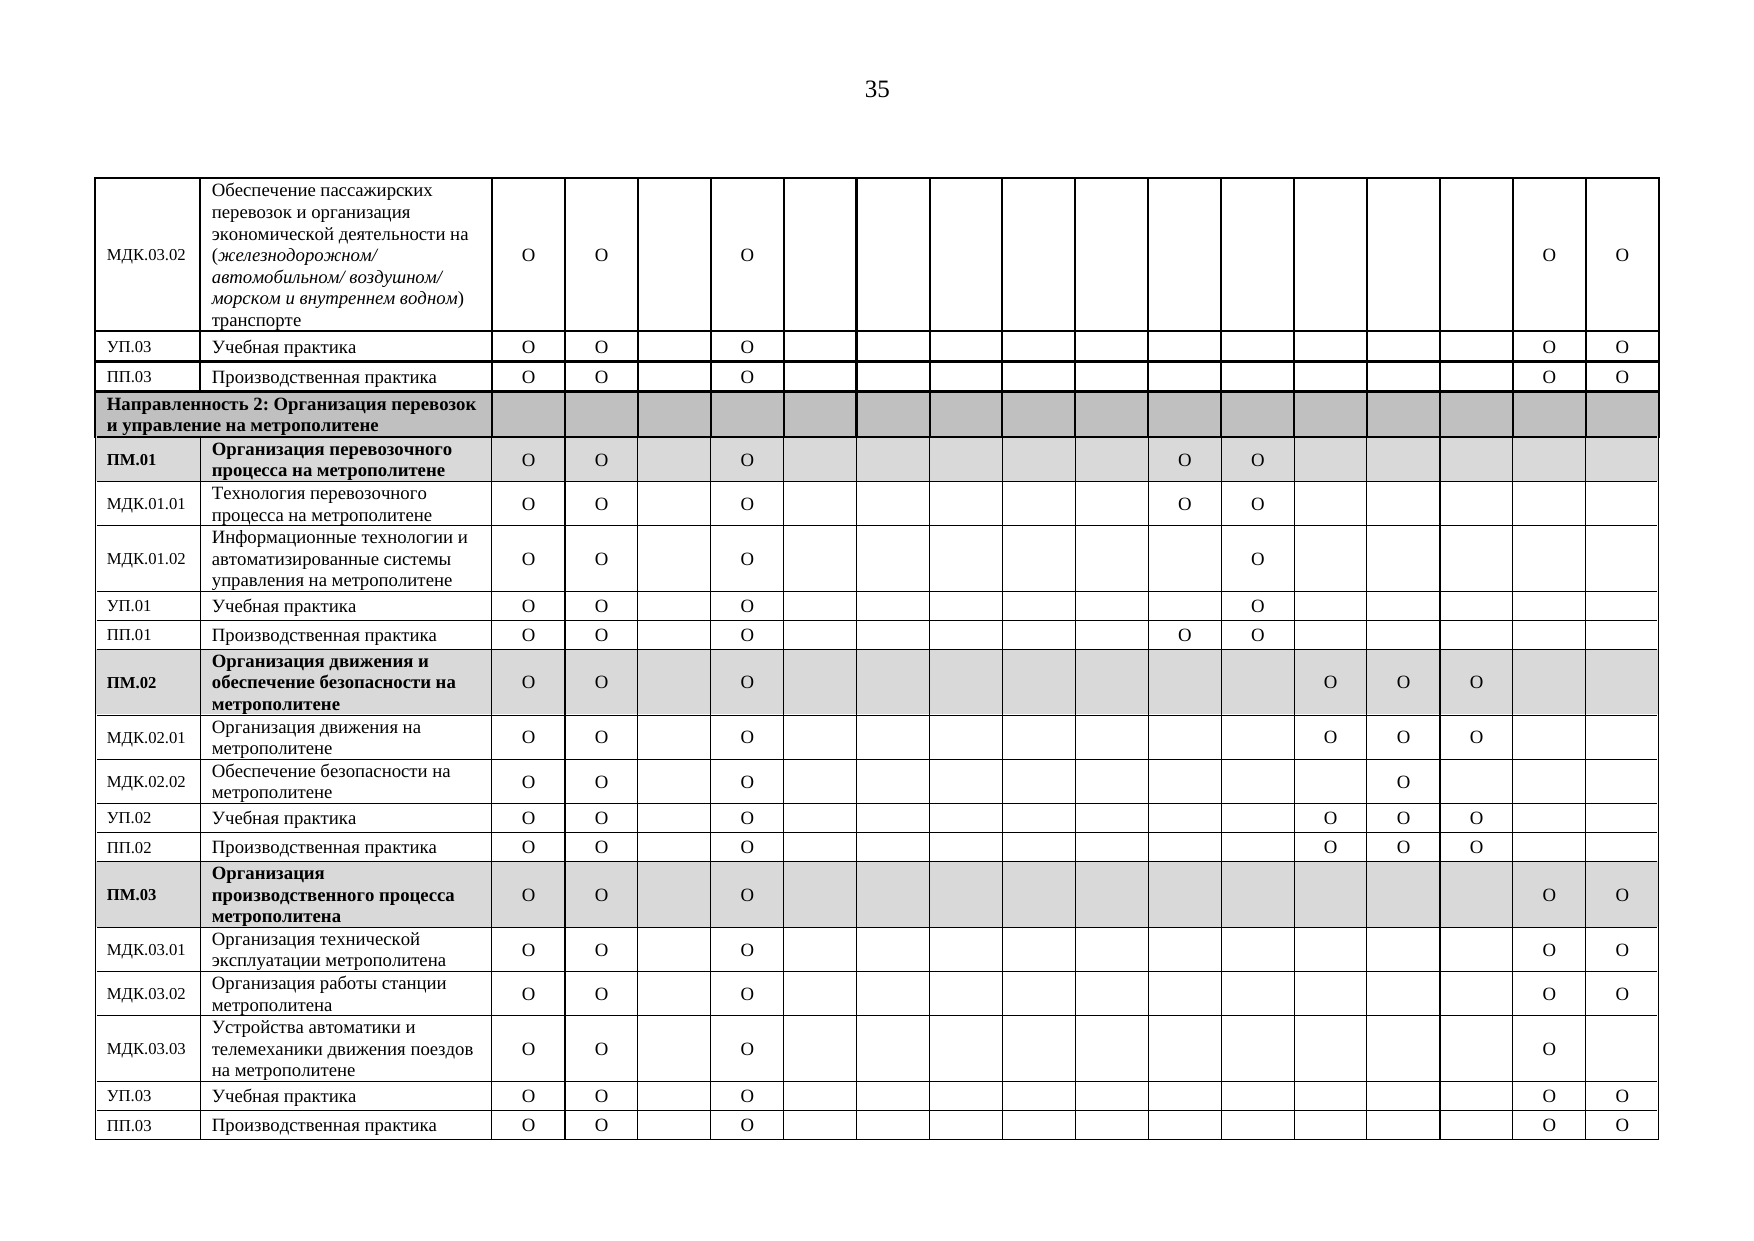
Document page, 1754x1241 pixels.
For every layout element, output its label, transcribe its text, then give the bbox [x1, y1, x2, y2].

table_cell [1441, 592, 1512, 620]
table_cell [1003, 972, 1075, 1015]
table_cell О [712, 179, 783, 330]
table_cell О [492, 650, 564, 714]
table_cell [857, 928, 929, 971]
table_cell [931, 179, 1001, 330]
table_cell [1295, 760, 1366, 803]
table_cell [493, 393, 564, 436]
table_cell О [1367, 804, 1439, 832]
table_cell [784, 1111, 856, 1139]
table_cell Учебная практика [201, 804, 491, 832]
table_cell О [1441, 804, 1512, 832]
table_cell [1513, 592, 1585, 620]
table_cell О [492, 621, 564, 649]
table_cell [930, 650, 1002, 714]
table_cell [1003, 592, 1075, 620]
table_cell [1149, 804, 1221, 832]
table_cell [1076, 1082, 1148, 1110]
table_cell [930, 438, 1002, 481]
table_cell [638, 1111, 710, 1139]
table_cell О [566, 804, 637, 832]
table_cell [1441, 438, 1512, 481]
table_cell [1586, 803, 1658, 832]
table_cell О [492, 592, 564, 620]
table_cell О [1513, 928, 1585, 971]
table_cell О [711, 760, 783, 803]
table_cell О [492, 482, 564, 525]
table_cell [638, 862, 710, 927]
table_cell О [711, 526, 783, 591]
table_cell [1003, 804, 1075, 832]
table_cell [1441, 760, 1512, 803]
table_cell [1222, 862, 1294, 927]
table_cell [1222, 332, 1293, 360]
table_cell О [1586, 1081, 1658, 1110]
table_cell [1222, 928, 1294, 971]
table_cell О [492, 438, 564, 481]
table_cell [930, 716, 1002, 759]
table_cell ПМ.03 [96, 862, 200, 927]
table_cell [1441, 1082, 1512, 1110]
table_cell О [566, 592, 637, 620]
table_cell О [1513, 1111, 1585, 1139]
table_cell О [1149, 621, 1221, 649]
table_cell О [1222, 438, 1294, 481]
table_cell [1149, 1082, 1221, 1110]
table_cell ПП.02 [96, 833, 200, 861]
table_cell [1513, 760, 1585, 803]
table_cell [1222, 716, 1294, 759]
table_cell [1586, 649, 1658, 714]
table_cell МДК.03.02 [96, 972, 200, 1015]
table_cell [1513, 526, 1585, 591]
table_cell [1441, 928, 1512, 971]
table_cell [638, 1016, 710, 1081]
table_cell О [1149, 482, 1221, 525]
table_cell [858, 332, 929, 360]
table_cell [1149, 972, 1221, 1015]
table_cell [1367, 482, 1439, 525]
table_cell [857, 650, 929, 714]
table_cell [930, 928, 1002, 971]
table_cell УП.02 [96, 804, 200, 832]
table_cell ПП.03 [96, 363, 199, 390]
table_cell О [711, 716, 783, 759]
table_cell [712, 393, 783, 436]
table_cell [1222, 1082, 1294, 1110]
table_cell [1586, 832, 1658, 861]
table_cell [639, 363, 710, 390]
table_cell [1441, 363, 1512, 390]
table_cell О [493, 363, 564, 390]
table_cell Производственная практика [201, 621, 491, 649]
table_cell [857, 526, 929, 591]
table_cell О [492, 526, 564, 591]
table_cell [1295, 179, 1366, 330]
table_cell О [566, 332, 637, 360]
table_cell [1076, 862, 1148, 927]
table_cell [1003, 482, 1075, 525]
table_cell [1222, 1111, 1294, 1139]
table_cell О [711, 862, 783, 927]
table_cell О [711, 1082, 783, 1110]
table_cell [930, 760, 1002, 803]
table_cell О [566, 862, 637, 927]
table_cell О [1367, 833, 1439, 861]
table_cell О [712, 363, 783, 390]
table_cell [638, 482, 710, 525]
table_cell [638, 928, 710, 971]
table_cell [1076, 363, 1147, 390]
table_cell [1076, 650, 1148, 714]
table_cell [1295, 393, 1366, 436]
table_cell [1149, 592, 1221, 620]
table_cell [1003, 928, 1075, 971]
table_cell [784, 804, 856, 832]
table_cell О [1295, 716, 1366, 759]
table_cell О [493, 332, 564, 360]
table_cell [857, 592, 929, 620]
table_cell [1149, 363, 1220, 390]
table_cell [1367, 972, 1439, 1015]
table_cell О [711, 650, 783, 714]
table_cell [1003, 179, 1074, 330]
table_cell [1367, 621, 1439, 649]
table_cell [1513, 482, 1585, 525]
table_cell [638, 1082, 710, 1110]
table_cell [638, 526, 710, 591]
table_cell Организация технической эксплуатации метрополитена [201, 928, 491, 971]
table_cell Учебная практика [201, 332, 491, 360]
table_cell [1586, 525, 1658, 591]
table_cell [1149, 393, 1220, 436]
table_cell Обеспечение пассажирских перевозок и организация экономической деятельности на (железнодорожном/ автомобильном/ воздушном/ морском и внутреннем водном) транспорте [201, 179, 491, 330]
table_cell [638, 804, 710, 832]
table_cell [930, 592, 1002, 620]
table_cell О [492, 972, 564, 1015]
table_cell [1003, 1016, 1075, 1081]
table_cell О [1586, 1110, 1658, 1139]
table_cell О [1149, 438, 1221, 481]
table_cell [1149, 1111, 1221, 1139]
table_cell [1368, 363, 1439, 390]
table_cell [1149, 928, 1221, 971]
table_cell [639, 179, 710, 330]
table_cell [1003, 862, 1075, 927]
table_cell [1295, 1111, 1366, 1139]
table_cell Организация перевозочного процесса на метрополитене [201, 438, 491, 481]
table_cell О [1586, 971, 1658, 1015]
table_cell Организация работы станции метрополитена [201, 972, 491, 1015]
table_cell [638, 716, 710, 759]
table_cell О [1514, 332, 1585, 360]
table_cell [1513, 650, 1585, 714]
table_cell МДК.03.03 [96, 1016, 200, 1081]
table_cell МДК.02.02 [96, 760, 200, 803]
table_cell МДК.02.01 [96, 716, 200, 759]
table_cell [930, 1016, 1002, 1081]
table_cell [566, 393, 637, 436]
table_cell О [1222, 621, 1294, 649]
table_cell [930, 526, 1002, 591]
table_cell [1587, 393, 1658, 436]
table_cell [857, 833, 929, 861]
table_cell О [712, 332, 783, 360]
table_cell [857, 972, 929, 1015]
table_cell УП.03 [96, 1082, 200, 1110]
table_cell [1441, 526, 1512, 591]
table_cell [1076, 1016, 1148, 1081]
table_cell [638, 972, 710, 1015]
table_cell О [1514, 179, 1585, 330]
table_cell [1222, 179, 1293, 330]
table_cell [1586, 481, 1658, 525]
table_cell МДК.01.01 [96, 482, 200, 525]
table_cell [639, 393, 710, 436]
table_cell [1295, 621, 1366, 649]
table_cell [1295, 1016, 1366, 1081]
table_cell О [492, 1082, 564, 1110]
table_cell О [1295, 833, 1366, 861]
table_cell [1149, 526, 1221, 591]
table_cell [784, 1016, 856, 1081]
table_cell [1076, 972, 1148, 1015]
table_cell О [1587, 363, 1658, 390]
table_cell [1222, 1016, 1294, 1081]
table_cell [1295, 438, 1366, 481]
table_cell О [1587, 179, 1658, 330]
table_cell [784, 833, 856, 861]
table_cell О [1587, 332, 1658, 360]
table_cell [930, 621, 1002, 649]
table_cell [1441, 1111, 1512, 1139]
table_cell Производственная практика [201, 363, 491, 390]
table_cell [1149, 1016, 1221, 1081]
table_cell [1295, 862, 1366, 927]
table_cell ПП.03 [96, 1111, 200, 1139]
table_cell [1076, 760, 1148, 803]
table_cell О [566, 928, 637, 971]
table_cell [857, 862, 929, 927]
table_cell МДК.03.02 [96, 179, 199, 330]
table_cell [638, 438, 710, 481]
table_cell [638, 592, 710, 620]
table_cell [1367, 438, 1439, 481]
table_cell [1441, 862, 1512, 927]
table_cell О [1295, 650, 1366, 714]
table_cell [931, 363, 1001, 390]
table_cell [930, 833, 1002, 861]
table_cell [1003, 1111, 1075, 1139]
table_cell [1076, 332, 1147, 360]
table_cell [1295, 972, 1366, 1015]
table_cell О [492, 1111, 564, 1139]
table_cell [1149, 179, 1220, 330]
table_cell [1295, 363, 1366, 390]
table_cell О [492, 1016, 564, 1081]
table_cell Направленность 2: Организация перевозок и управление на метрополитене [96, 393, 491, 436]
table_cell [1003, 438, 1075, 481]
table_cell [1149, 650, 1221, 714]
table_cell [784, 650, 856, 714]
table_cell [1441, 179, 1512, 330]
table_cell [1149, 862, 1221, 927]
table_cell О [1222, 526, 1294, 591]
table_cell О [492, 804, 564, 832]
table_cell О [566, 363, 637, 390]
table_cell [1367, 928, 1439, 971]
table_cell ПМ.01 [96, 437, 200, 481]
table_cell [1368, 393, 1439, 436]
table_cell [1441, 1016, 1512, 1081]
table_cell [1295, 332, 1366, 360]
table_cell [1367, 526, 1439, 591]
table_cell [1149, 760, 1221, 803]
table_cell О [566, 760, 637, 803]
table_cell О [566, 833, 637, 861]
table_cell О [1441, 650, 1512, 714]
table_cell О [1586, 927, 1658, 971]
table_cell [930, 804, 1002, 832]
table_cell УП.03 [96, 332, 199, 360]
table_cell Устройства автоматики и телемеханики движения поездов на метрополитене [201, 1016, 491, 1081]
table_cell [857, 804, 929, 832]
table_cell [931, 393, 1001, 436]
table_cell [1149, 833, 1221, 861]
table_cell О [711, 1016, 783, 1081]
table_cell [857, 1111, 929, 1139]
table_cell [1003, 621, 1075, 649]
table_cell [858, 179, 929, 330]
table_cell О [1513, 1082, 1585, 1110]
table_cell Производственная практика [201, 1111, 491, 1139]
table_cell [1513, 833, 1585, 861]
table_cell [1076, 621, 1148, 649]
table_cell [639, 332, 710, 360]
table_cell О [1513, 972, 1585, 1015]
table_cell [857, 760, 929, 803]
table_cell [1222, 972, 1294, 1015]
table_cell О [1367, 760, 1439, 803]
table_cell О [566, 438, 637, 481]
table_cell [784, 438, 856, 481]
table_cell О [711, 482, 783, 525]
table_cell Организация движения на метрополитене [201, 716, 491, 759]
table_cell [1368, 179, 1439, 330]
table_cell [1222, 363, 1293, 390]
table_cell О [1222, 592, 1294, 620]
table_cell [1295, 592, 1366, 620]
table_cell [1076, 438, 1148, 481]
table_cell [1367, 862, 1439, 927]
table_cell [784, 621, 856, 649]
table_cell [1513, 804, 1585, 832]
table_cell [784, 716, 856, 759]
table_cell [1586, 715, 1658, 759]
table_cell Организация производственного процесса метрополитена [201, 862, 491, 927]
table_cell Обеспечение безопасности на метрополитене [201, 760, 491, 803]
table_cell [638, 621, 710, 649]
table_cell [857, 716, 929, 759]
table_cell [1076, 482, 1148, 525]
table_cell О [711, 972, 783, 1015]
table_cell [784, 972, 856, 1015]
table_cell [1586, 759, 1658, 803]
table_cell [1003, 332, 1074, 360]
table_cell [784, 760, 856, 803]
table_cell [930, 972, 1002, 1015]
table_cell О [492, 716, 564, 759]
table_cell [784, 526, 856, 591]
table_cell [784, 482, 856, 525]
table_cell О [566, 650, 637, 714]
table_cell [1367, 1082, 1439, 1110]
table_cell О [711, 804, 783, 832]
table_cell О [1367, 716, 1439, 759]
table_cell [1222, 804, 1294, 832]
table_cell Учебная практика [201, 1082, 491, 1110]
table_cell [931, 332, 1001, 360]
table_cell О [1441, 716, 1512, 759]
table_cell [1441, 621, 1512, 649]
table_cell О [566, 526, 637, 591]
table_cell [784, 592, 856, 620]
table_cell [785, 332, 855, 360]
table_cell О [566, 1016, 637, 1081]
table_cell [1514, 393, 1585, 436]
table_cell [1222, 760, 1294, 803]
table_cell О [493, 179, 564, 330]
table_cell УП.01 [96, 592, 200, 620]
table_cell [857, 1016, 929, 1081]
table_cell [1513, 716, 1585, 759]
table_cell О [711, 928, 783, 971]
table_cell [1295, 1082, 1366, 1110]
table_cell [1441, 332, 1512, 360]
table_cell [1295, 526, 1366, 591]
table_cell [1149, 332, 1220, 360]
table_cell [930, 1111, 1002, 1139]
table_cell [638, 760, 710, 803]
table_cell [784, 928, 856, 971]
table_cell [1513, 621, 1585, 649]
table_cell [1076, 833, 1148, 861]
table_cell [1441, 482, 1512, 525]
table_cell О [492, 928, 564, 971]
table_cell [1222, 393, 1293, 436]
table_cell Учебная практика [201, 592, 491, 620]
table_cell О [492, 833, 564, 861]
table_cell [1003, 716, 1075, 759]
table_cell О [566, 972, 637, 1015]
table_cell [1076, 526, 1148, 591]
table_cell [930, 862, 1002, 927]
table_cell [785, 179, 855, 330]
table_cell [1076, 928, 1148, 971]
table_cell [785, 363, 855, 390]
table_cell [1076, 804, 1148, 832]
table_cell [785, 393, 855, 436]
table_cell [1586, 436, 1658, 481]
table_cell [784, 862, 856, 927]
table_cell Информационные технологии и автоматизированные системы управления на метрополитене [201, 526, 491, 591]
table_cell [857, 621, 929, 649]
table_cell [1295, 482, 1366, 525]
table_cell Производственная практика [201, 833, 491, 861]
table_cell [857, 482, 929, 525]
table_cell О [1513, 862, 1585, 927]
table_cell [1367, 1111, 1439, 1139]
table_cell [1076, 716, 1148, 759]
table_cell О [711, 438, 783, 481]
table_cell [1003, 833, 1075, 861]
table_cell [930, 482, 1002, 525]
table_cell [1003, 760, 1075, 803]
table_cell [1076, 179, 1147, 330]
table_cell О [566, 621, 637, 649]
table_cell О [566, 1111, 637, 1139]
table_cell О [1514, 363, 1585, 390]
table_cell О [1441, 833, 1512, 861]
table_cell [1003, 526, 1075, 591]
table_cell [1295, 928, 1366, 971]
table_cell [858, 363, 929, 390]
table_cell [1076, 393, 1147, 436]
table_cell [1003, 393, 1074, 436]
table_cell [1003, 650, 1075, 714]
table_cell О [711, 833, 783, 861]
table_cell О [711, 621, 783, 649]
table_cell [1222, 650, 1294, 714]
table_cell О [1586, 861, 1658, 927]
table_cell [1003, 1082, 1075, 1110]
table_cell [1586, 591, 1658, 620]
table_cell [1368, 332, 1439, 360]
table_cell МДК.03.01 [96, 928, 200, 971]
table_cell [638, 833, 710, 861]
table_cell [638, 650, 710, 714]
table_cell О [1513, 1016, 1585, 1081]
table_cell [1003, 363, 1074, 390]
table_cell О [711, 1111, 783, 1139]
table_cell [857, 1082, 929, 1110]
table_cell ПМ.02 [96, 650, 200, 714]
table_cell [1367, 592, 1439, 620]
table_cell О [711, 592, 783, 620]
table_cell [930, 1082, 1002, 1110]
table_cell О [1222, 482, 1294, 525]
table_cell Организация движения и обеспечение безопасности на метрополитене [201, 650, 491, 714]
table_cell Технология перевозочного процесса на метрополитене [201, 482, 491, 525]
table_cell О [492, 862, 564, 927]
table_cell О [566, 1082, 637, 1110]
table_cell О [566, 716, 637, 759]
table_cell [1149, 716, 1221, 759]
table_cell О [1367, 650, 1439, 714]
table_cell О [566, 482, 637, 525]
table_cell О [492, 760, 564, 803]
table_cell [784, 1082, 856, 1110]
table_cell [858, 393, 929, 436]
table_cell МДК.01.02 [96, 526, 200, 591]
table_cell [1076, 1111, 1148, 1139]
table_cell [1513, 438, 1585, 481]
table_cell [1076, 592, 1148, 620]
table_cell [1367, 1016, 1439, 1081]
table_cell [1441, 393, 1512, 436]
table_cell [1222, 833, 1294, 861]
table_cell [1586, 620, 1658, 649]
table_cell О [1295, 804, 1366, 832]
table_cell О [566, 179, 637, 330]
table_cell [1441, 972, 1512, 1015]
table_cell [1586, 1015, 1658, 1081]
table_cell [857, 438, 929, 481]
table_cell ПП.01 [96, 621, 200, 649]
